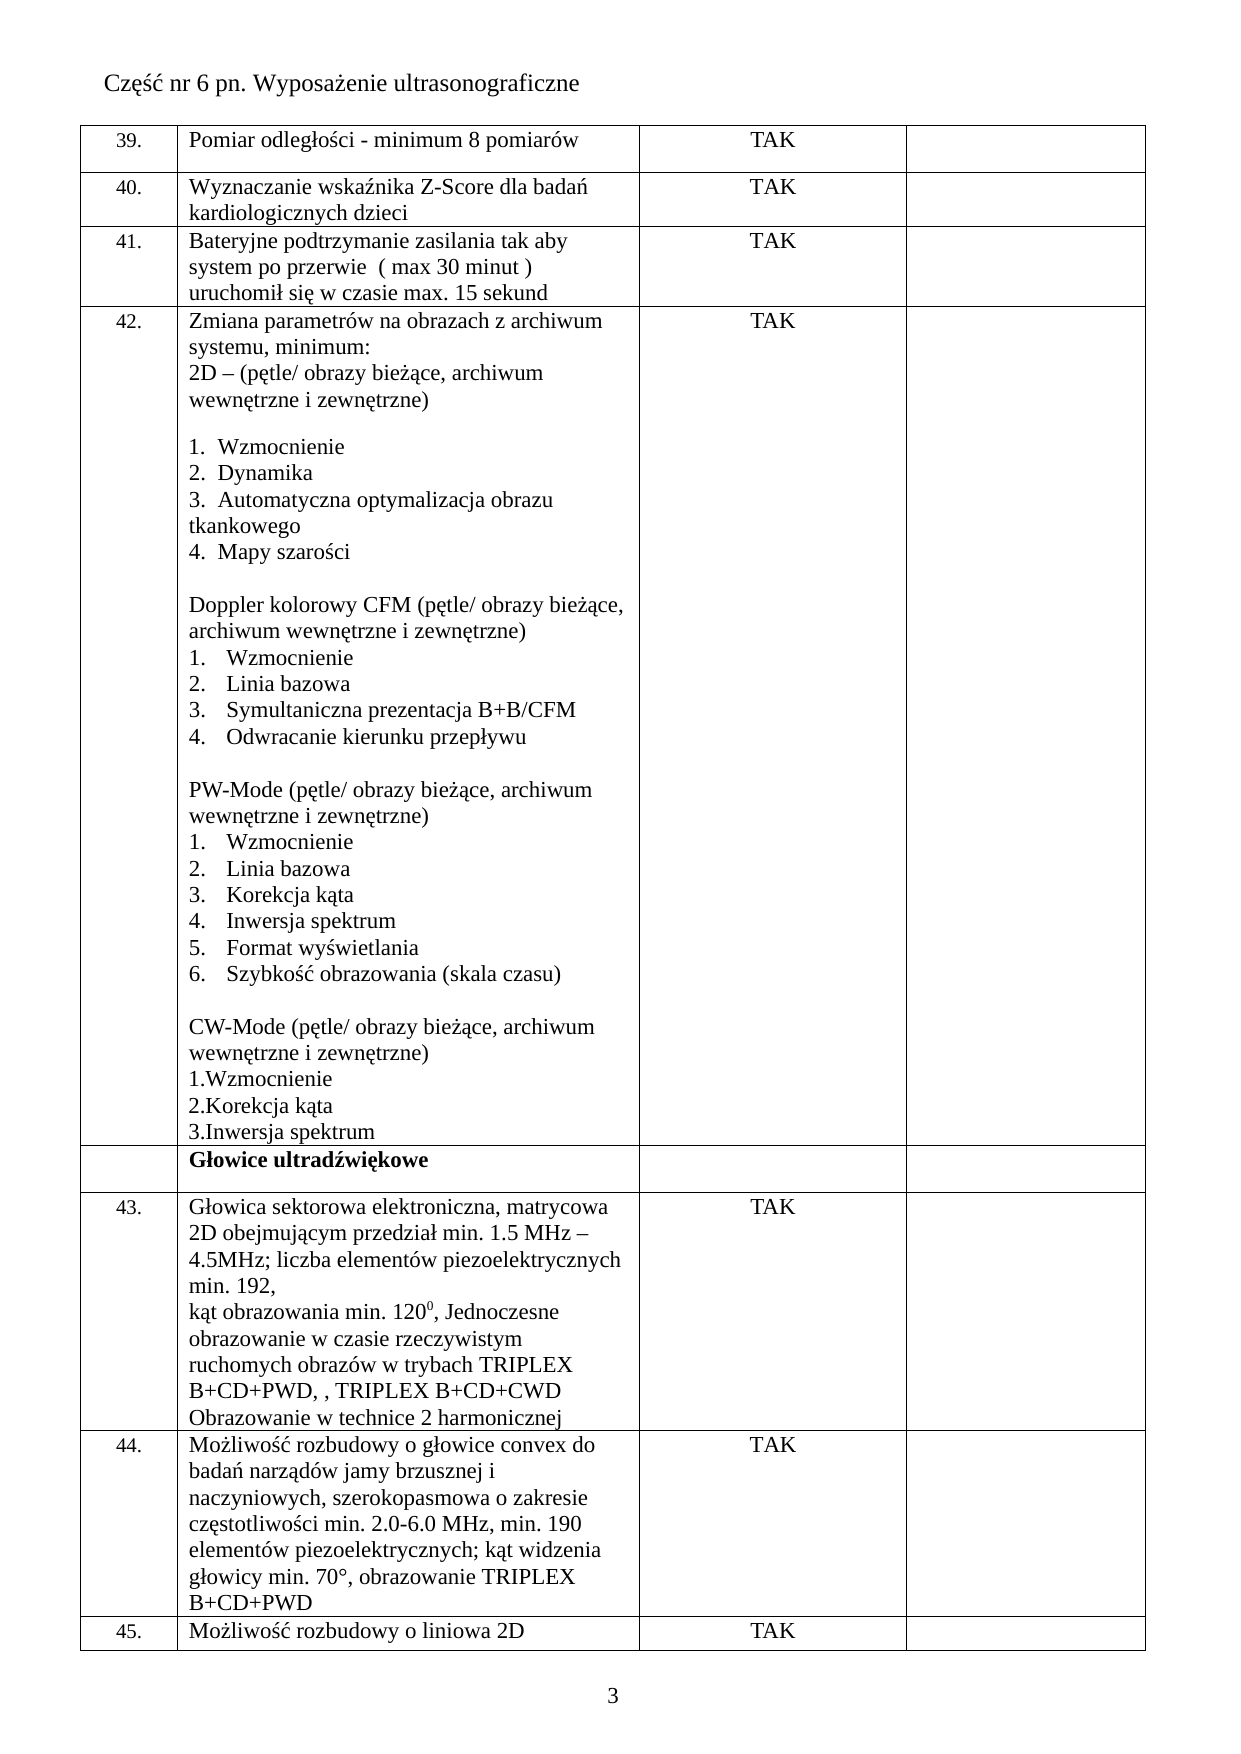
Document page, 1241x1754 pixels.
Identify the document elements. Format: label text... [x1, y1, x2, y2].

table_cell [907, 1431, 1145, 1616]
table_cell [81, 1193, 177, 1430]
table_cell TAK [640, 173, 906, 226]
table_cell TAK [640, 1431, 906, 1616]
table_cell [907, 307, 1145, 1144]
table_cell [81, 227, 177, 306]
table_cell [907, 173, 1145, 226]
table_cell [907, 1193, 1145, 1430]
table_cell TAK [640, 1617, 906, 1649]
table_cell [81, 126, 177, 172]
table_cell Zmiana parametrów na obrazach z archiwum systemu, minimum: 2D – (pętle/ obrazy bieżące, archiwum wewnętrzne i zewnętrzne) Wzmocnienie Dynamika Automatyczna optymalizacja obrazu tkankowego Mapy szarości Doppler kolorowy CFM (pętle/ obrazy bieżące, archiwum wewnętrzne i zewnętrzne) Wzmocnienie Linia bazowa Symultaniczna prezentacja B+B/CFM Odwracanie kierunku przepływu PW-Mode (pętle/ obrazy bieżące, archiwum wewnętrzne i zewnętrzne) Wzmocnienie Linia bazowa Korekcja kąta Inwersja spektrum Format wyświetlania Szybkość obrazowania (skala czasu) CW-Mode (pętle/ obrazy bieżące, archiwum wewnętrzne i zewnętrzne) 1.Wzmocnienie 2.Korekcja kąta 3.Inwersja spektrum [178, 307, 639, 1144]
table_cell TAK [640, 126, 906, 172]
table_cell Wyznaczanie wskaźnika Z-Score dla badań kardiologicznych dzieci [178, 173, 639, 226]
table_cell Pomiar odległości - minimum 8 pomiarów [178, 126, 639, 172]
table_cell TAK [640, 1193, 906, 1430]
table_cell Głowice ultradźwiękowe [178, 1146, 639, 1192]
table_cell [81, 1617, 177, 1649]
table_cell Głowica sektorowa elektroniczna, matrycowa 2D obejmującym przedział min. 1.5 MHz – 4.5MHz; liczba elementów piezoelektrycznych min. 192, kąt obrazowania min. 1200, Jednoczesne obrazowanie w czasie rzeczywistym ruchomych obrazów w trybach TRIPLEX B+CD+PWD, , TRIPLEX B+CD+CWD Obrazowanie w technice 2 harmonicznej [178, 1193, 639, 1430]
table_cell TAK [640, 227, 906, 306]
table_cell Bateryjne podtrzymanie zasilania tak aby system po przerwie ( max 30 minut ) uruchomił się w czasie max. 15 sekund [178, 227, 639, 306]
table_cell [907, 126, 1145, 172]
table_cell Możliwość rozbudowy o głowice convex do badań narządów jamy brzusznej i naczyniowych, szerokopasmowa o zakresie częstotliwości min. 2.0-6.0 MHz, min. 190 elementów piezoelektrycznych; kąt widzenia głowicy min. 70°, obrazowanie TRIPLEX B+CD+PWD [178, 1431, 639, 1616]
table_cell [178, 1617, 639, 1649]
table_cell TAK [640, 307, 906, 1144]
table_cell [81, 1431, 177, 1616]
table_cell [907, 1146, 1145, 1192]
table_cell [81, 173, 177, 226]
table_cell [81, 307, 177, 1144]
table_cell [81, 1146, 177, 1192]
table_cell [907, 227, 1145, 306]
table_cell [907, 1617, 1145, 1649]
table_cell [640, 1146, 906, 1192]
